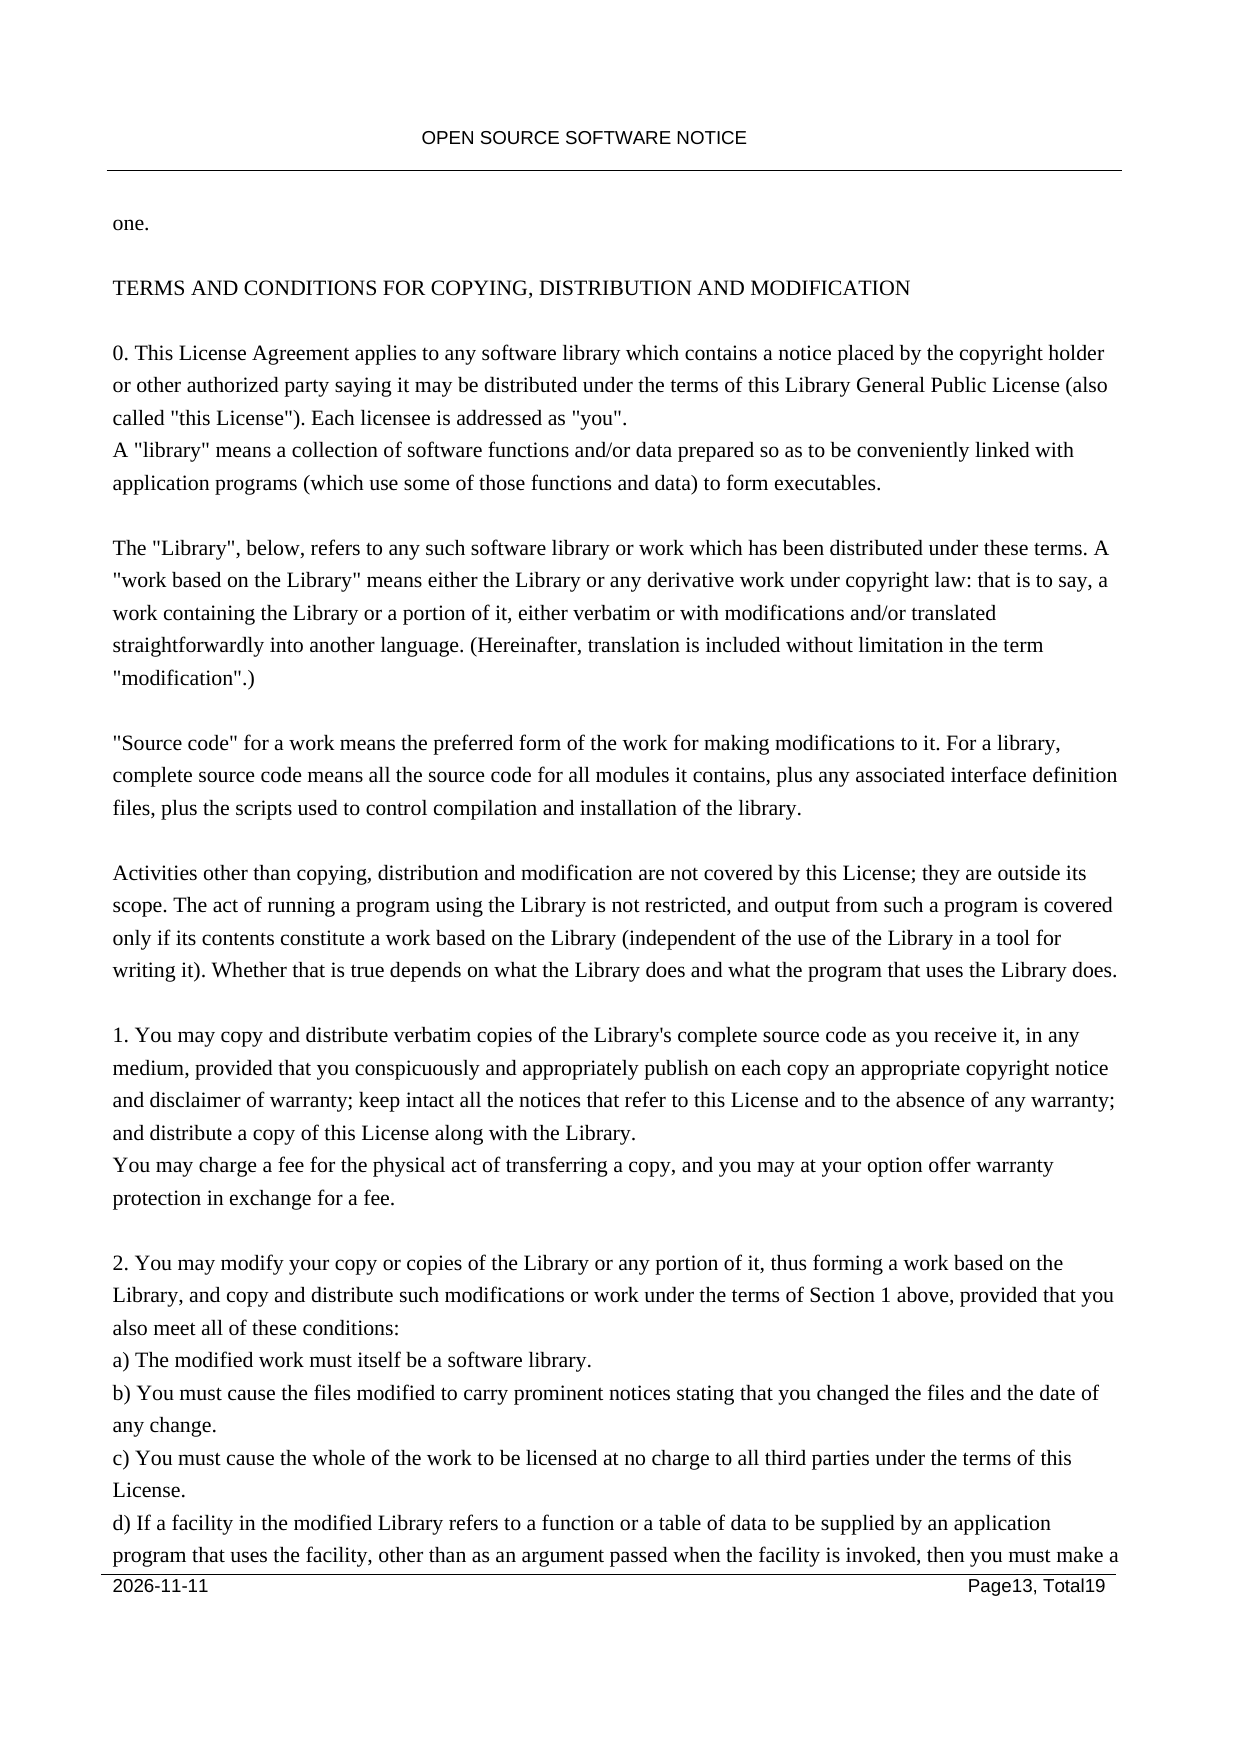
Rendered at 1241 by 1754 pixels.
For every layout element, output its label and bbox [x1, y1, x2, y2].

text [112, 206, 1128, 1571]
